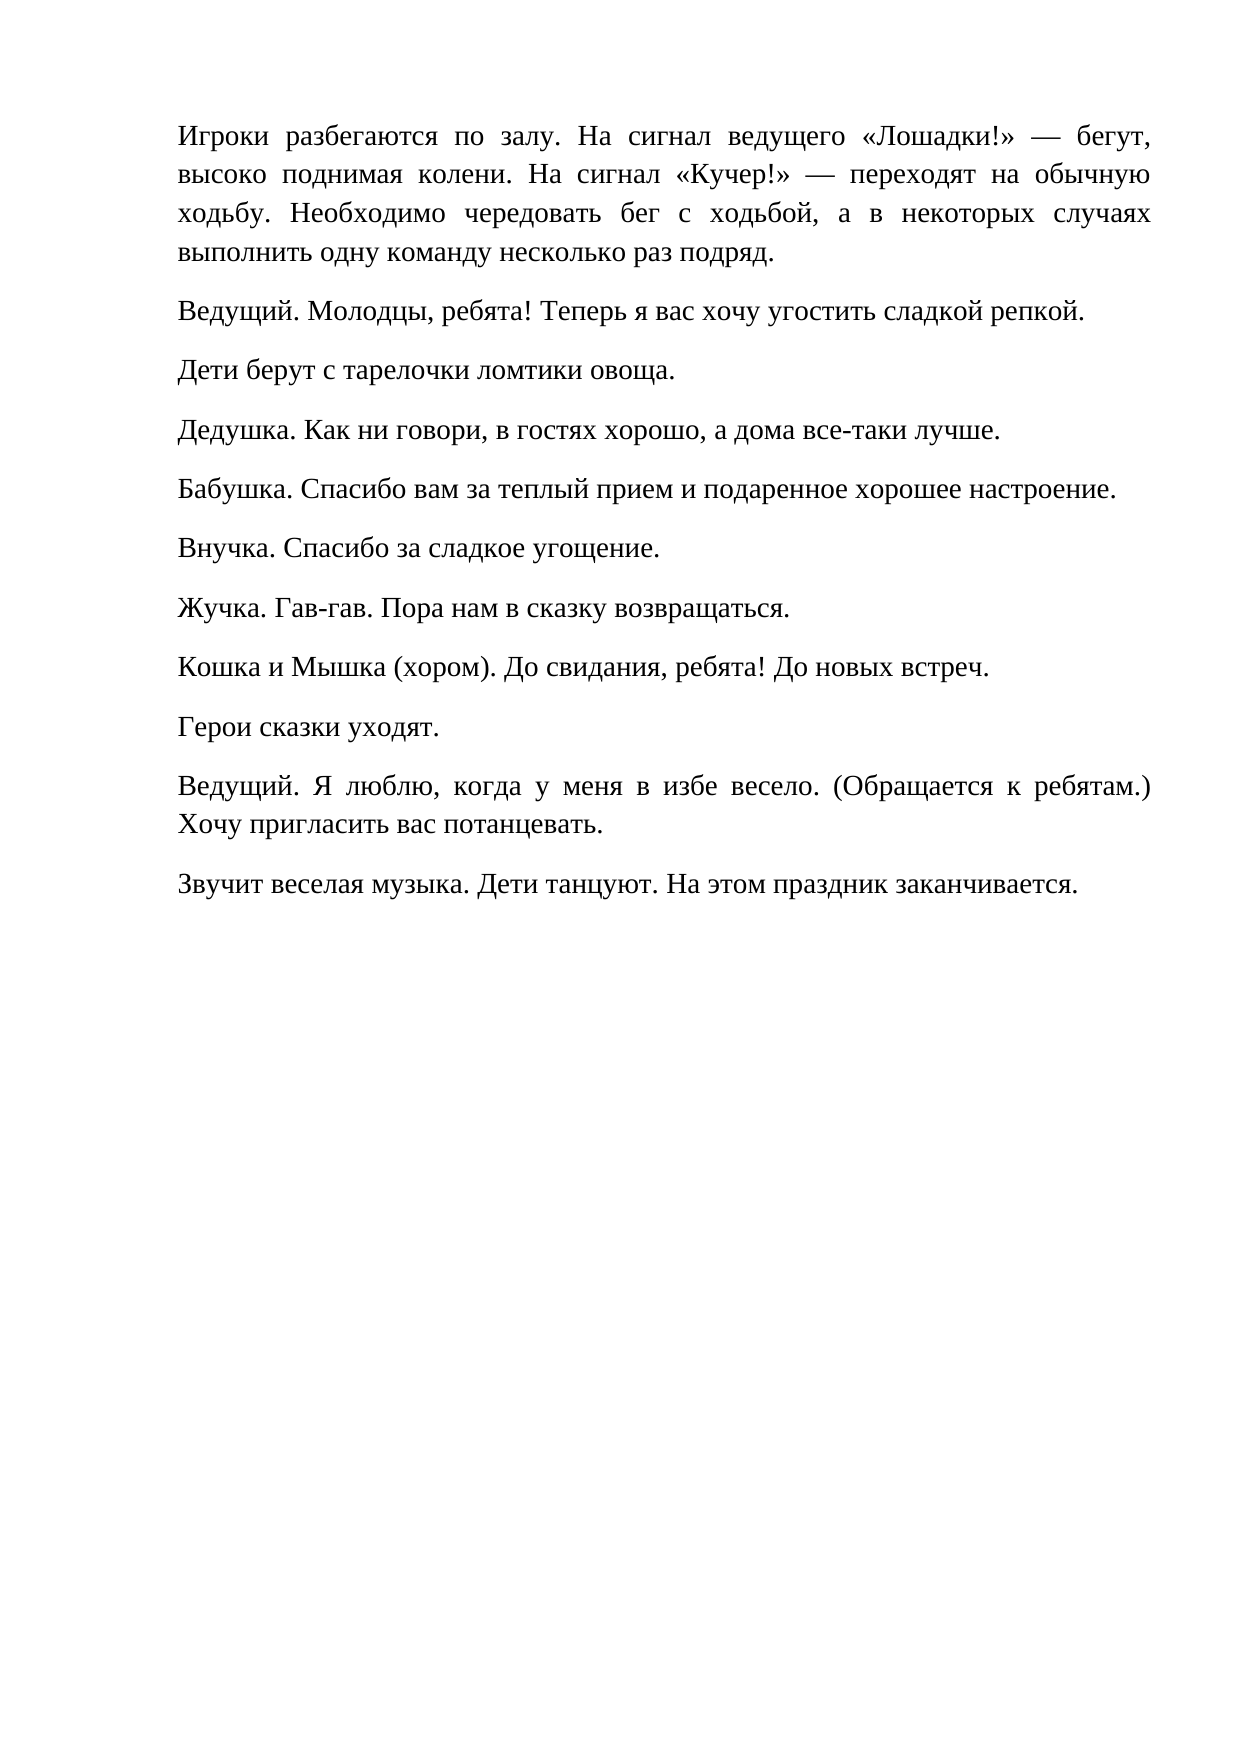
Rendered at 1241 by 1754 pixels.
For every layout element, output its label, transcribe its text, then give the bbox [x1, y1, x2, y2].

text Герои сказки уходят. [177, 709, 1152, 742]
text Дедушка. Как ни говори, в гостях хорошо, а дома все-таки лучше. [177, 412, 1152, 445]
text Бабушка. Спасибо вам за теплый прием и подаренное хорошее настроение. [177, 471, 1152, 505]
text Кошка и Мышка (хором). До свидания, ребята! До новых встреч. [177, 649, 1152, 683]
text Внучка. Спасибо за сладкое угощение. [177, 531, 1152, 564]
text Ведущий. Молодцы, ребята! Теперь я вас хочу угостить сладкой репкой. [177, 293, 1152, 327]
text Звучит веселая музыка. Дети танцуют. На этом праздник заканчивается. [177, 866, 1152, 899]
text Жучка. Гав-гав. Пора нам в сказку возвращаться. [177, 590, 1152, 623]
text Игроки разбегаются по залу. На сигнал ведущего «Лошадки!» — бегут, высоко поднимая колени. На сигнал «Кучер!» — переходят на обычную ходьбу. Необходимо чередовать бег с ходьбой, а в некоторых случаях выполнить одну команду несколько раз подряд. [177, 118, 1152, 267]
text Дети берут с тарелочки ломтики овоща. [177, 352, 1152, 386]
text Ведущий. Я люблю, когда у меня в избе весело. (Обращается к ребятам.) Хочу пригласить вас потанцевать. [177, 768, 1152, 840]
